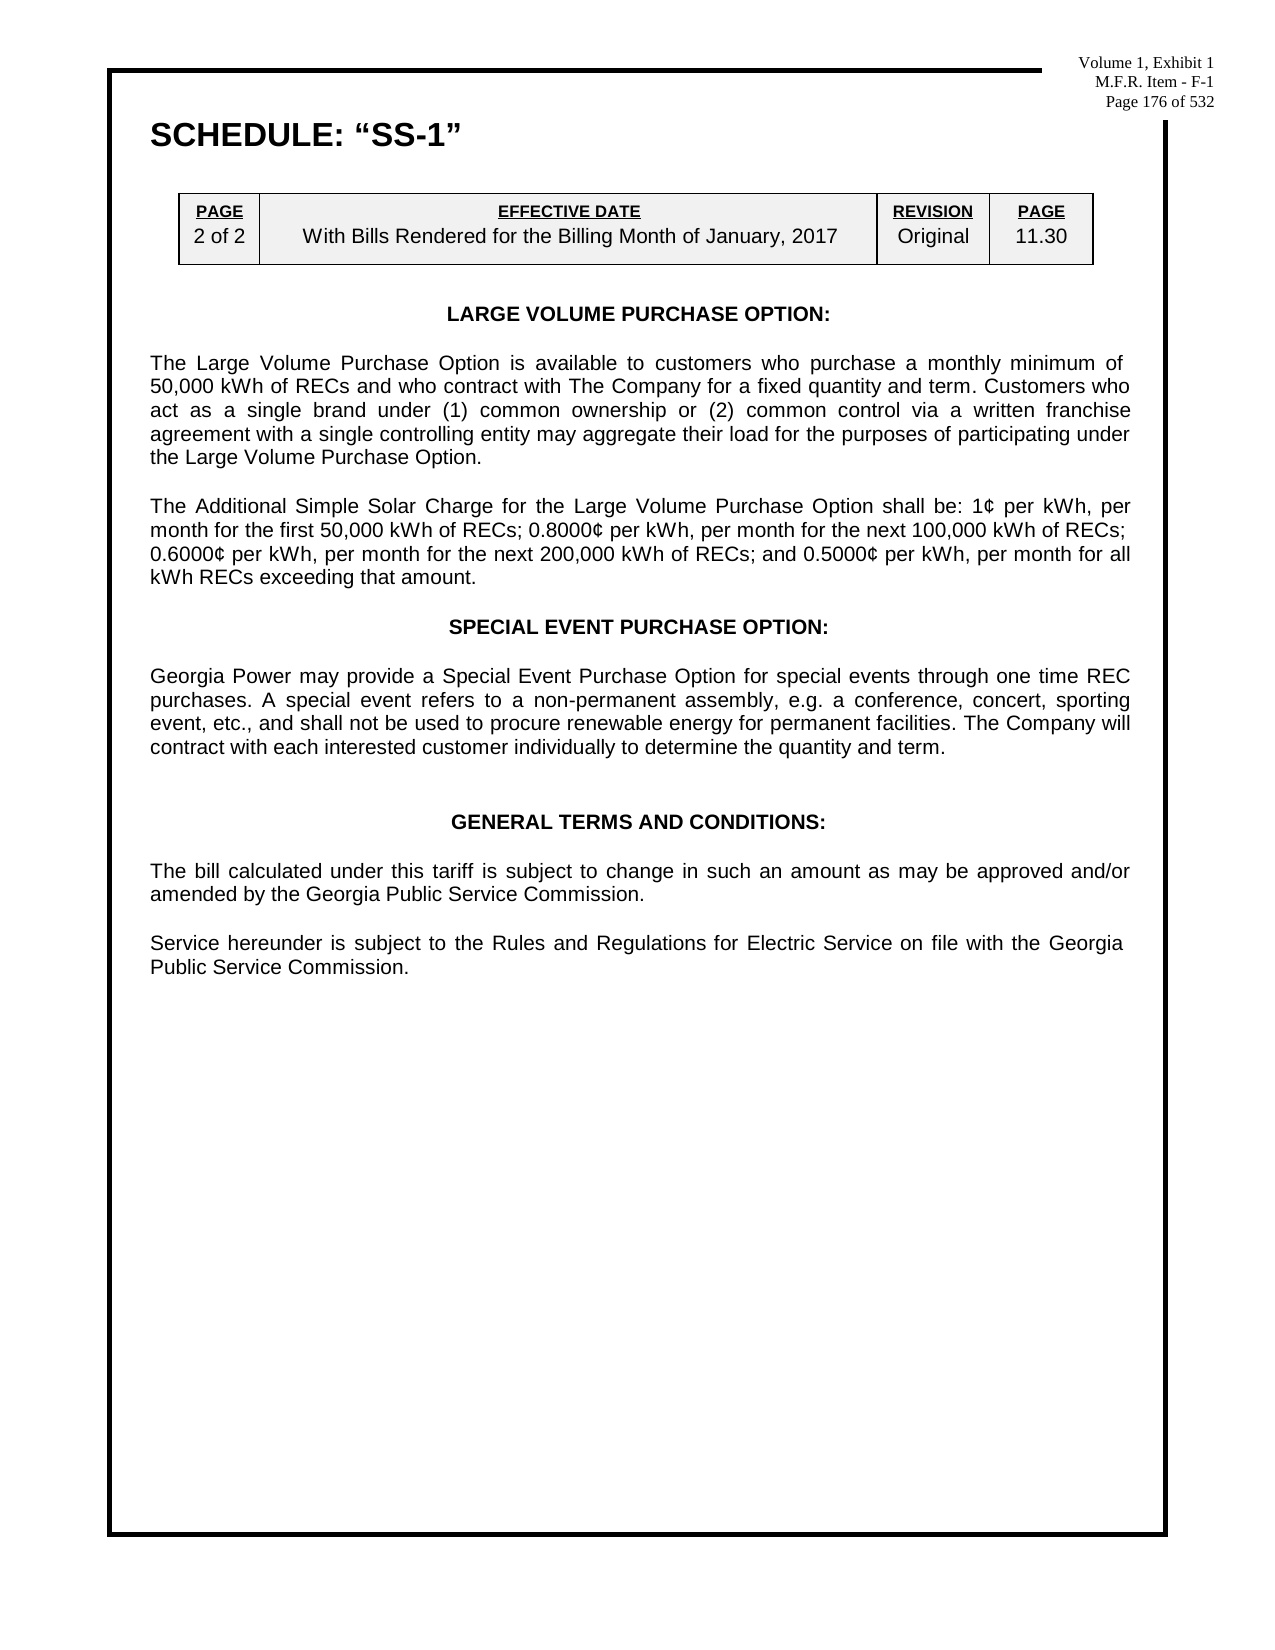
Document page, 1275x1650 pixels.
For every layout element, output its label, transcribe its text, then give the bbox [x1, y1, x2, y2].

text GENERAL TERMS AND CONDITIONS: [447, 809, 829, 833]
text Georgia Power may provide a Special Event Purchase Option for special events through one time REC purchases. A special event refers to a non-permanent assembly, e.g. a conference, concert, sporting event, etc., and shall not be used to procure renewable energy for permanent facilities. The Company will contract with each interested customer individually to determine the quantity and term. [150, 664, 1131, 759]
text Public Service Commission. [150, 955, 413, 979]
text 50,000 kWh of RECs and who contract with The Company for a fixed quantity and term. Customers who act as a single brand under (1) common ownership or (2) common control via a written franchise agreement with a single controlling entity may aggregate their load for the purposes of participating under the Large Volume Purchase Option. [150, 374, 1131, 469]
text The bill calculated under this tariff is subject to change in such an amount as may be approved and/or amended by the Georgia Public Service Commission. [150, 859, 1130, 907]
table_header PAGE [990, 194, 1092, 223]
table_header PAGE [180, 194, 259, 223]
table_cell 2 of 2 [180, 223, 259, 264]
text The Large Volume Purchase Option is available to customers who purchase a monthly minimum of [150, 350, 1130, 374]
text LARGE VOLUME PURCHASE OPTION: [443, 301, 834, 325]
table_header EFFECTIVE DATE [260, 194, 876, 223]
text The Additional Simple Solar Charge for the Large Volume Purchase Option shall be: 1¢ per kWh, per month for the first 50,000 kWh of RECs; 0.8000¢ per kWh, per month for the next 100,000 kWh of RECs; [150, 494, 1131, 542]
table_cell With Bills Rendered for the Billing Month of January, 2017 [260, 223, 876, 264]
text Service hereunder is subject to the Rules and Regulations for Electric Service on file with the Georgia [150, 931, 1130, 955]
text SCHEDULE: “SS-1” [150, 115, 1139, 153]
table_cell 11.30 [990, 223, 1092, 264]
text 0.6000¢ per kWh, per month for the next 200,000 kWh of RECs; and 0.5000¢ per kWh, per month for all kWh RECs exceeding that amount. [150, 542, 1131, 589]
table_cell Original [878, 223, 989, 264]
text SPECIAL EVENT PURCHASE OPTION: [445, 615, 832, 639]
table_header REVISION [878, 194, 989, 223]
